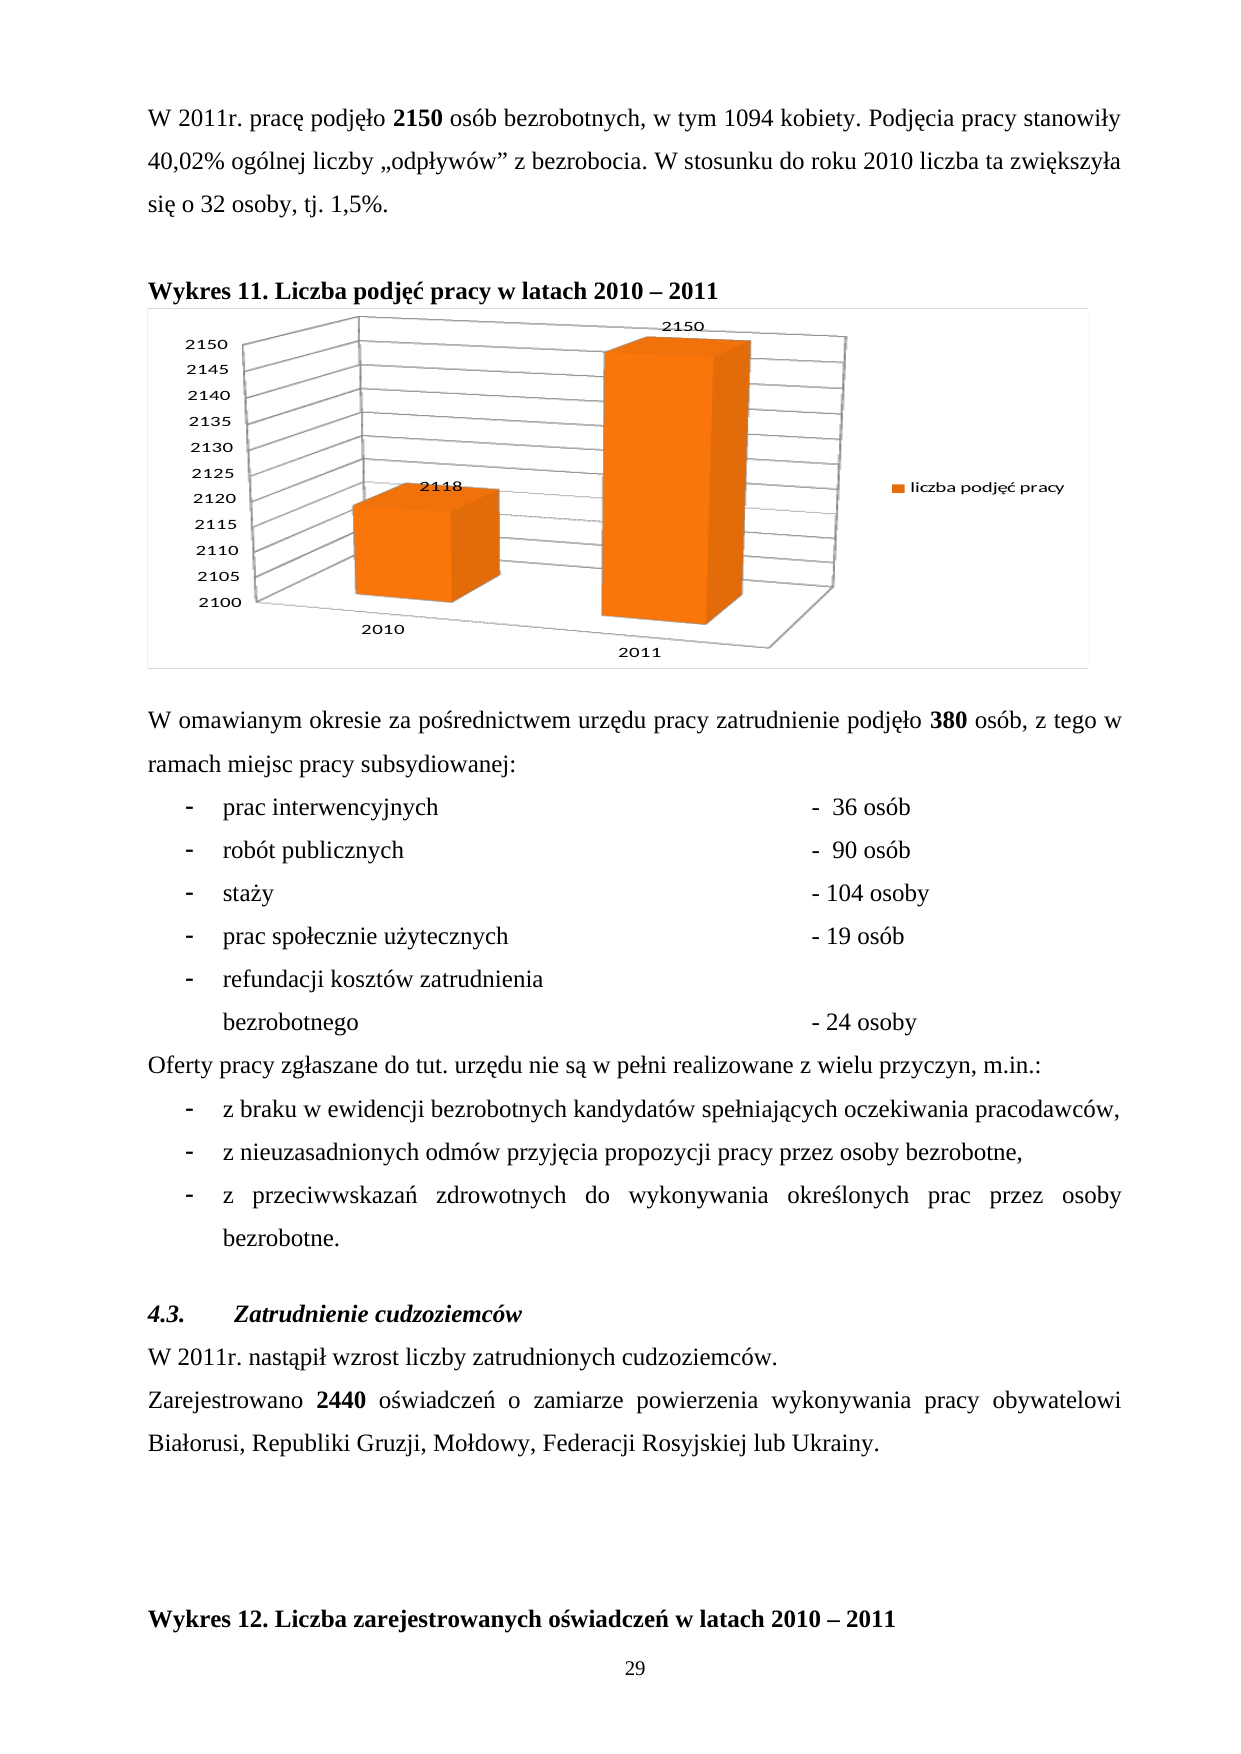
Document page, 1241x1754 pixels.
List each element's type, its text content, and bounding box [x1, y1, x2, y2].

text W omawianym okresie za pośrednictwem urzędu pracy zatrudnienie podjęło 380 osób, z tego w ramach miejsc pracy subsydiowanej: [148, 706, 1122, 777]
text Wykres 12. Liczba zarejestrowanych oświadczeń w latach 2010 – 2011 [148, 1604, 1122, 1632]
list prac społecznie użytecznych - 19 osób [185, 921, 1122, 950]
list Zatrudnienie cudzoziemców [148, 1299, 1122, 1328]
text Wykres 11. Liczba podjęć pracy w latach 2010 – 2011 [148, 276, 1122, 304]
text Oferty pracy zgłaszane do tut. urzędu nie są w pełni realizowane z wielu przyczyn, m.in.: [148, 1051, 1122, 1079]
list staży - 104 osoby [185, 878, 1122, 907]
text Zarejestrowano 2440 oświadczeń o zamiarze powierzenia wykonywania pracy obywatelowi Białorusi, Republiki Gruzji, Mołdowy, Federacji Rosyjskiej lub Ukrainy. [148, 1385, 1122, 1457]
list refundacji kosztów zatrudnienia [185, 964, 1122, 993]
list prac interwencyjnych - 36 osób [185, 792, 1122, 821]
list z braku w ewidencji bezrobotnych kandydatów spełniających oczekiwania pracodawców, [185, 1094, 1122, 1122]
list z przeciwwskazań zdrowotnych do wykonywania określonych prac przez osoby bezrobotne. [185, 1180, 1122, 1252]
text W 2011r. pracę podjęło 2150 osób bezrobotnych, w tym 1094 kobiety. Podjęcia pracy stanowiły 40,02% ogólnej liczby „odpływów” z bezrobocia. W stosunku do roku 2010 liczba ta zwiększyła się o 32 osoby, tj. 1,5%. [148, 103, 1122, 218]
text bezrobotnego - 24 osoby [223, 1007, 1122, 1036]
list z nieuzasadnionych odmów przyjęcia propozycji pracy przez osoby bezrobotne, [185, 1137, 1122, 1166]
list robót publicznych - 90 osób [185, 835, 1122, 864]
text W 2011r. nastąpił wzrost liczby zatrudnionych cudzoziemców. [148, 1342, 1122, 1371]
